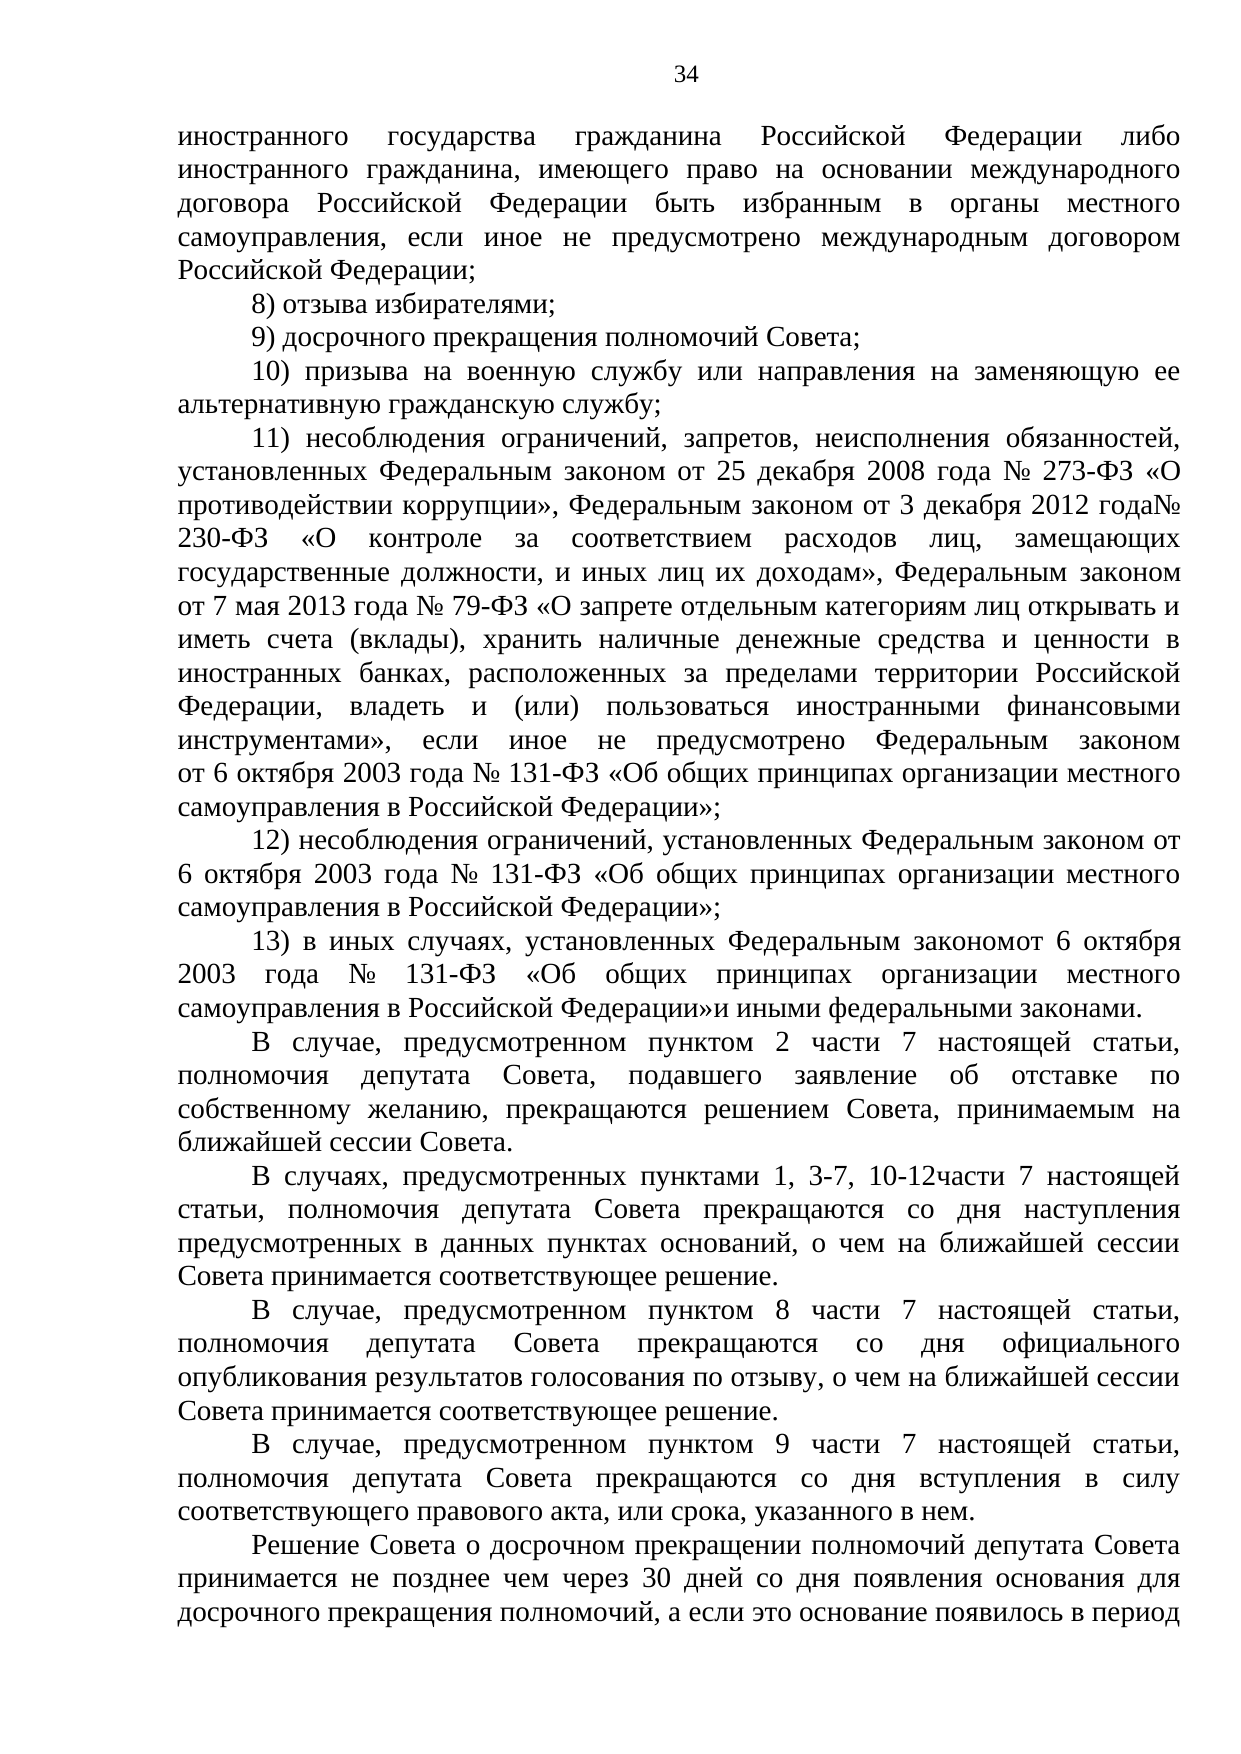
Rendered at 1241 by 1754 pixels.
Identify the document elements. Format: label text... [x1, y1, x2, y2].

text 9) досрочного прекращения полномочий Совета; [177, 319, 1181, 353]
text 11) несоблюдения ограничений, запретов, неисполнения обязанностей, установленных Федеральным законом от 25 декабря 2008 года № 273-ФЗ «О противодействии коррупции», Федеральным законом от 3 декабря 2012 года№ 230-ФЗ «О контроле за соответствием расходов лиц, замещающих государственные должности, и иных лиц их доходам», Федеральным законом от 7 мая 2013 года № 79-ФЗ «О запрете отдельным категориям лиц открывать и иметь счета (вклады), хранить наличные денежные средства и ценности в иностранных банках, расположенных за пределами территории Российской Федерации, владеть и (или) пользоваться иностранными финансовыми инструментами», если иное не предусмотрено Федеральным законом от 6 октября 2003 года № 131-ФЗ «Об общих принципах организации местного самоуправления в Российской Федерации»; [177, 420, 1181, 822]
text В случае, предусмотренном пунктом 9 части 7 настоящей статьи, полномочия депутата Совета прекращаются со дня вступления в силу соответствующего правового акта, или срока, указанного в нем. [177, 1426, 1181, 1527]
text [177, 1527, 1181, 1627]
text 10) призыва на военную службу или направления на заменяющую ее альтернативную гражданскую службу; [177, 353, 1181, 420]
text В случае, предусмотренном пунктом 8 части 7 настоящей статьи, полномочия депутата Совета прекращаются со дня официального опубликования результатов голосования по отзыву, о чем на ближайшей сессии Совета принимается соответствующее решение. [177, 1292, 1181, 1426]
text В случае, предусмотренном пунктом 2 части 7 настоящей статьи, полномочия депутата Совета, подавшего заявление об отставке по собственному желанию, прекращаются решением Совета, принимаемым на ближайшей сессии Совета. [177, 1024, 1181, 1158]
text В случаях, предусмотренных пунктами 1, 3-7, 10-12части 7 настоящей статьи, полномочия депутата Совета прекращаются со дня наступления предусмотренных в данных пунктах оснований, о чем на ближайшей сессии Совета принимается соответствующее решение. [177, 1158, 1181, 1292]
text 13) в иных случаях, установленных Федеральным закономот 6 октября 2003 года № 131-ФЗ «Об общих принципах организации местного самоуправления в Российской Федерации»и иными федеральными законами. [177, 923, 1181, 1024]
text 12) несоблюдения ограничений, установленных Федеральным законом от 6 октября 2003 года № 131-ФЗ «Об общих принципах организации местного самоуправления в Российской Федерации»; [177, 822, 1181, 923]
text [177, 118, 1181, 286]
text 8) отзыва избирателями; [177, 286, 1181, 319]
